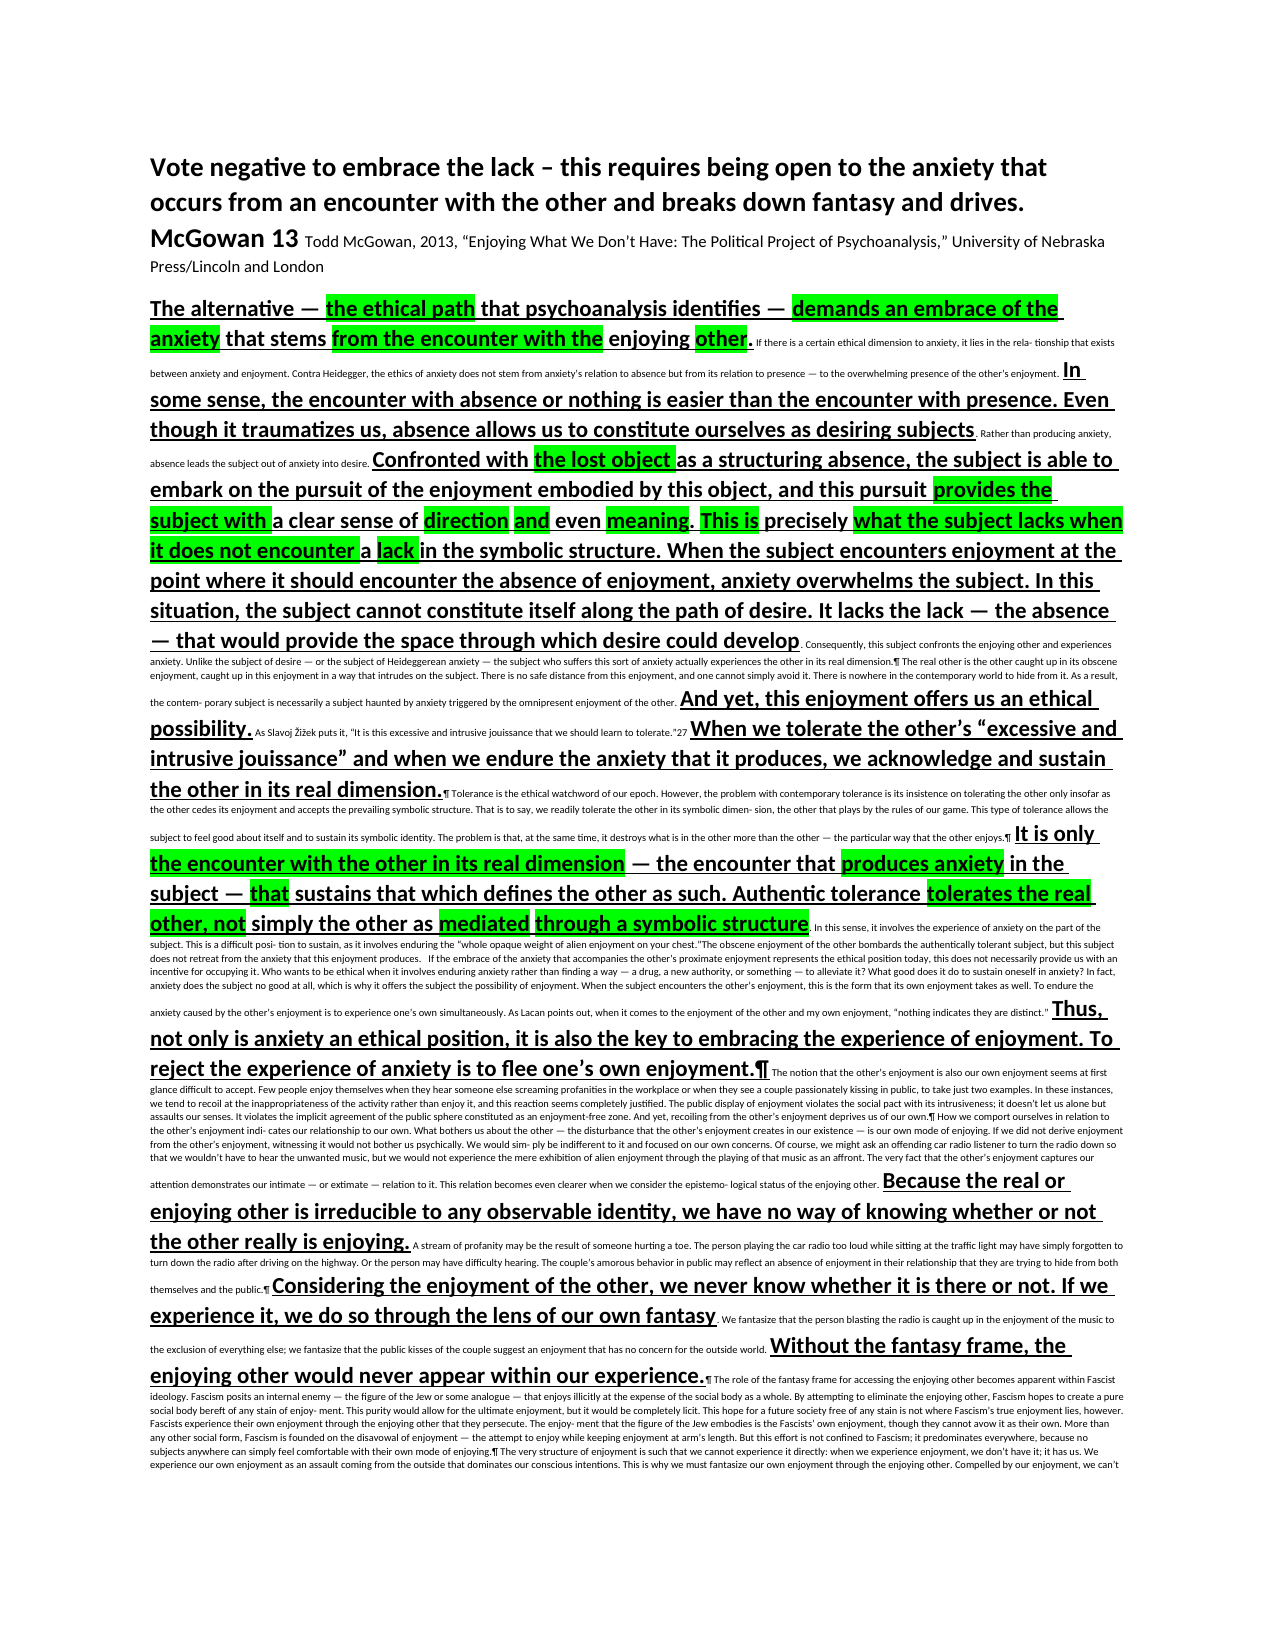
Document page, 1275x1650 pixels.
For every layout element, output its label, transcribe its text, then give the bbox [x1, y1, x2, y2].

subtitle Vote negative to embrace the lack – this requires being open to the anxiety that occurs from an encounter with the other and breaks down fantasy and drives. [150, 150, 1125, 219]
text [150, 294, 1125, 1471]
text McGowan 13 Todd McGowan, 2013, “Enjoying What We Don’t Have: The Political Project of Psychoanalysis,” University of Nebraska Press/Lincoln and London [150, 221, 1125, 276]
